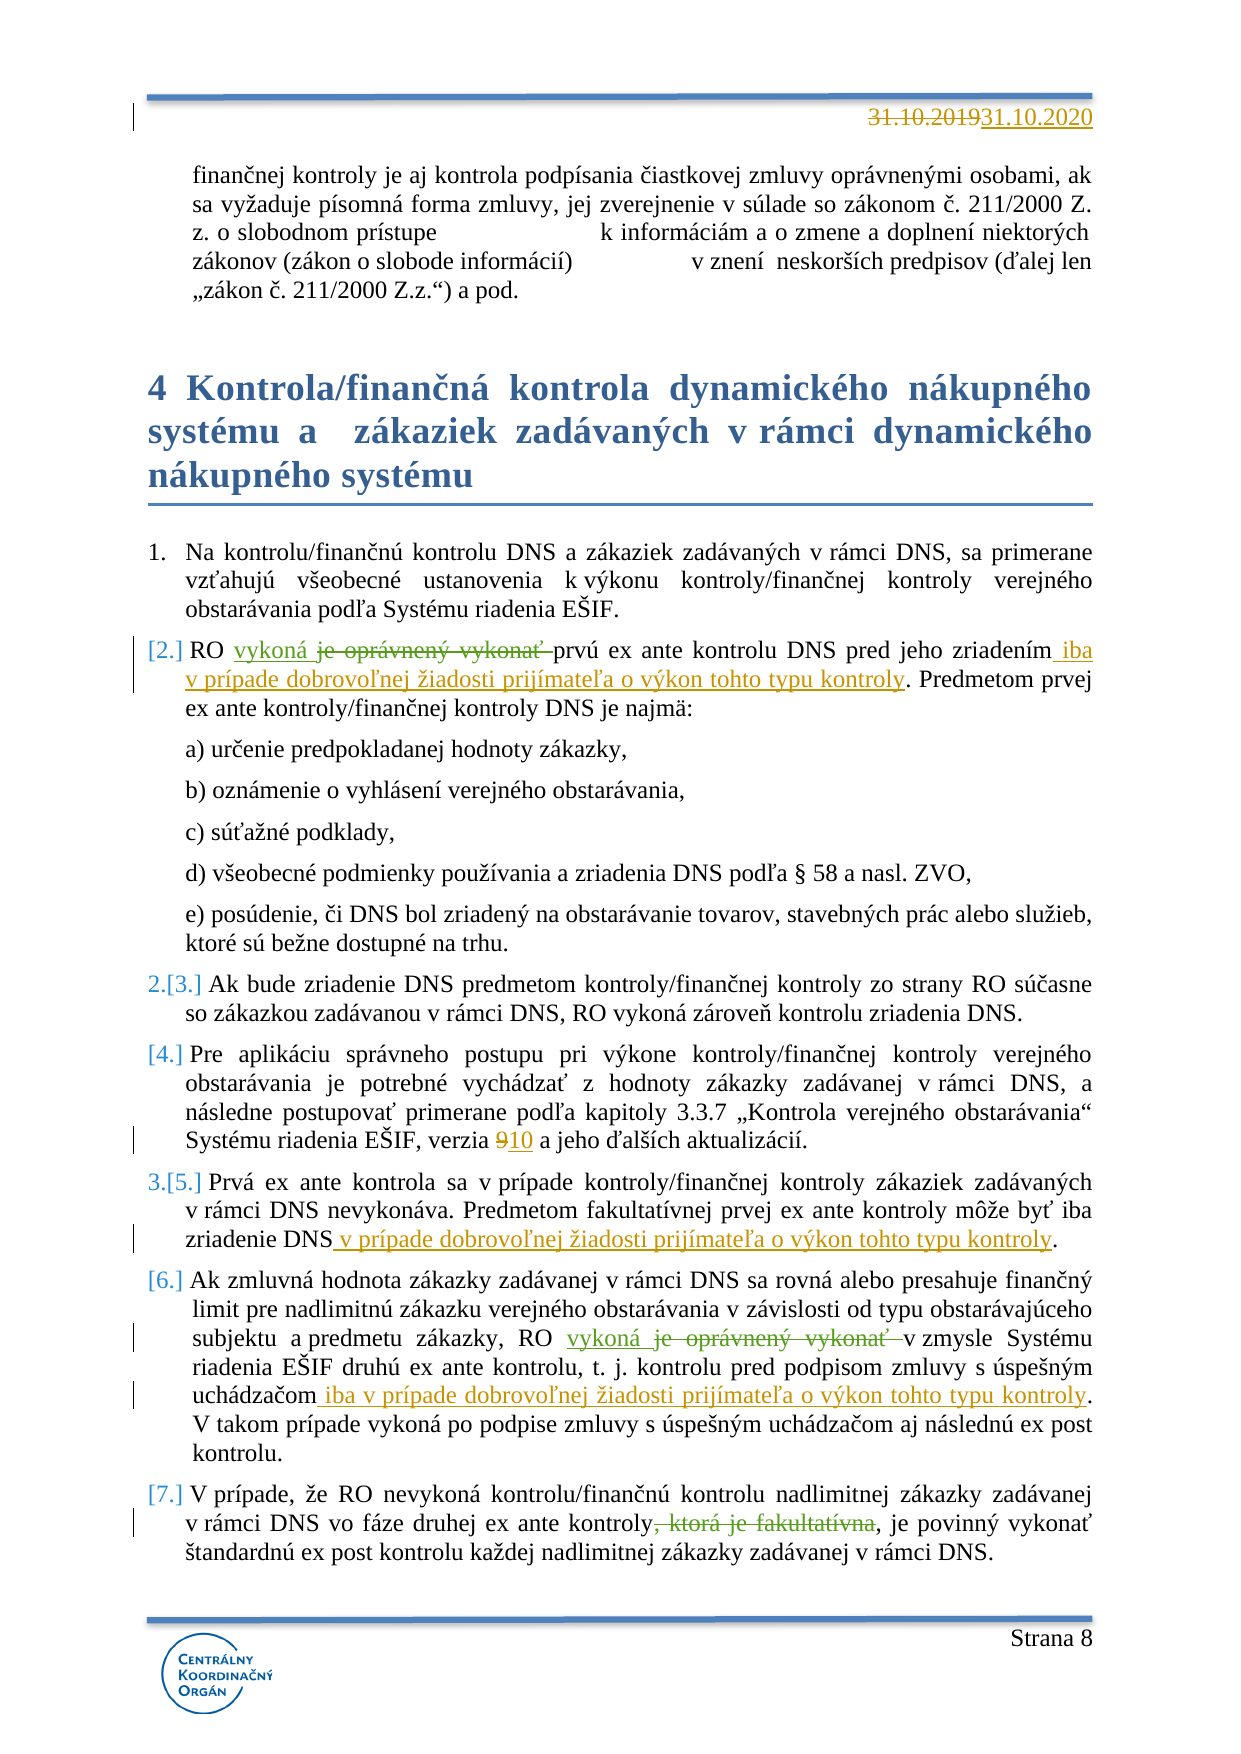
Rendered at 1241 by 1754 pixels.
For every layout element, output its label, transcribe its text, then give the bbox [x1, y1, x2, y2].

picture [159, 1631, 272, 1713]
list Pre aplikáciu správneho postupu pri výkone kontroly/finančnej kontroly verejného obstarávania je potrebné vychádzať z hodnoty zákazky zadávanej v rámci DNS, a následne postupovať primerane podľa kapitoly 3.3.7 „Kontrola verejného obstarávania“ Systému riadenia EŠIF, verzia a jeho ďalších aktualizácií. [148, 1039, 1093, 1154]
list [148, 160, 1093, 304]
list b) oznámenie o vyhlásení verejného obstarávania, [185, 776, 1093, 804]
list d) všeobecné podmienky používania a zriadenia DNS podľa § 58 a nasl. ZVO, [185, 858, 1093, 887]
list c) súťažné podklady, [185, 817, 1093, 846]
list Na kontrolu/finančnú kontrolu DNS a zákaziek zadávaných v rámci DNS, sa primerane vzťahujú všeobecné ustanovenia k výkonu kontroly/finančnej kontroly verejného obstarávania podľa Systému riadenia EŠIF. [148, 537, 1093, 623]
list RO prvú ex ante kontrolu DNS pred jeho zriadením. Predmetom prvej ex ante kontroly/finančnej kontroly DNS je najmä: [148, 636, 1093, 722]
text 4 Kontrola/finančná kontrola dynamického nákupného systému a zákaziek zadávaných v rámci dynamického nákupného systému [148, 366, 1093, 503]
list Prvá ex ante kontrola sa v prípade kontroly/finančnej kontroly zákaziek zadávaných v rámci DNS nevykonáva. Predmetom fakultatívnej prvej ex ante kontroly môže byť iba zriadenie DNS. [148, 1167, 1093, 1253]
list e) posúdenie, či DNS bol zriadený na obstarávanie tovarov, stavebných prác alebo služieb, ktoré sú bežne dostupné na trhu. [185, 899, 1093, 957]
list Ak bude zriadenie DNS predmetom kontroly/finančnej kontroly zo strany RO súčasne so zákazkou zadávanou v rámci DNS, RO vykoná zároveň kontrolu zriadenia DNS. [148, 969, 1093, 1027]
list V prípade, že RO nevykoná kontrolu/finančnú kontrolu nadlimitnej zákazky zadávanej v rámci DNS vo fáze druhej ex ante kontroly, je povinný vykonať štandardnú ex post kontrolu každej nadlimitnej zákazky zadávanej v rámci DNS. [148, 1479, 1093, 1566]
list a) určenie predpokladanej hodnoty zákazky, [185, 734, 1093, 763]
list Ak zmluvná hodnota zákazky zadávanej v rámci DNS sa rovná alebo presahuje finančný limit pre nadlimitnú zákazku verejného obstarávania v závislosti od typu obstarávajúceho subjektu a predmetu zákazky, RO v zmysle Systému riadenia EŠIF druhú ex ante kontrolu, t. j. kontrolu pred podpisom zmluvy s úspešným uchádzačom. V takom prípade vykoná po podpise zmluvy s úspešným uchádzačom aj následnú ex post kontrolu. [148, 1266, 1093, 1467]
